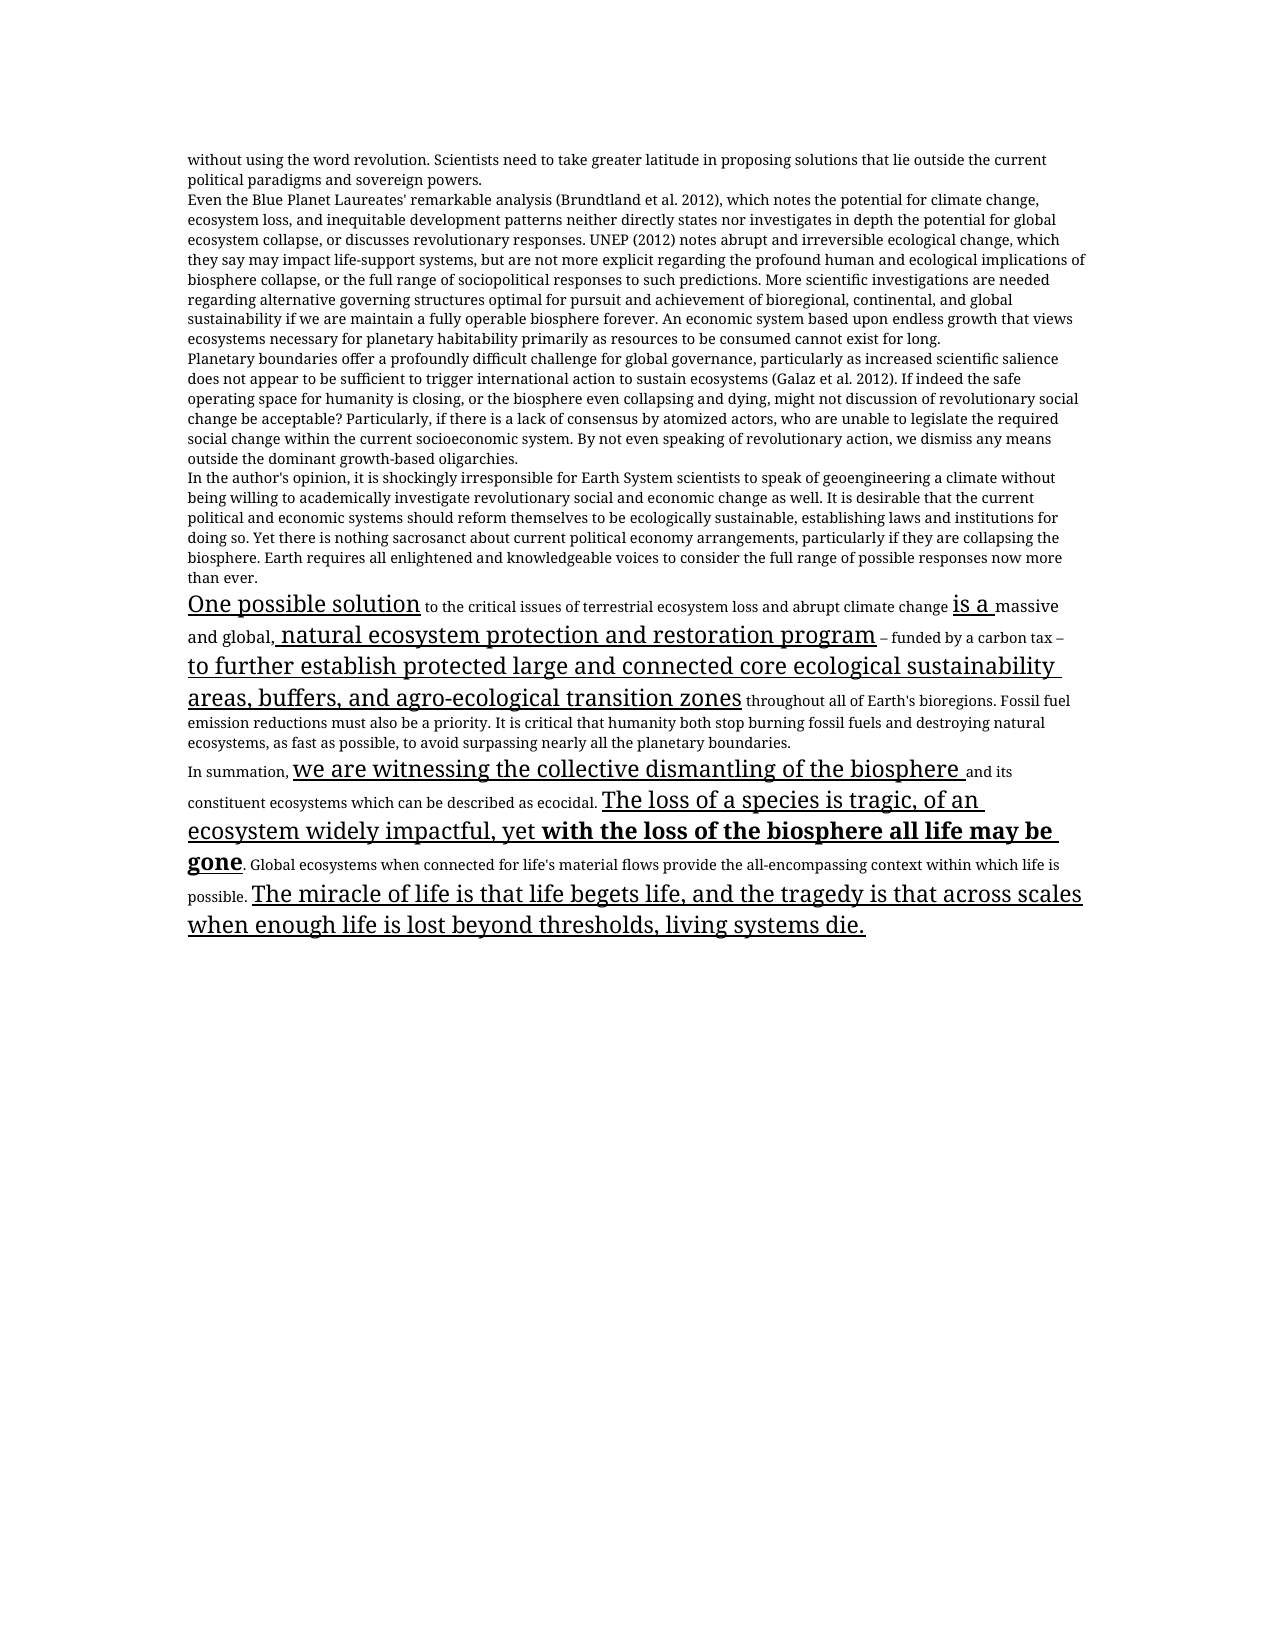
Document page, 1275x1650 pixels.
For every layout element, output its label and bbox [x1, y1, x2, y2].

text [187, 150, 1087, 940]
